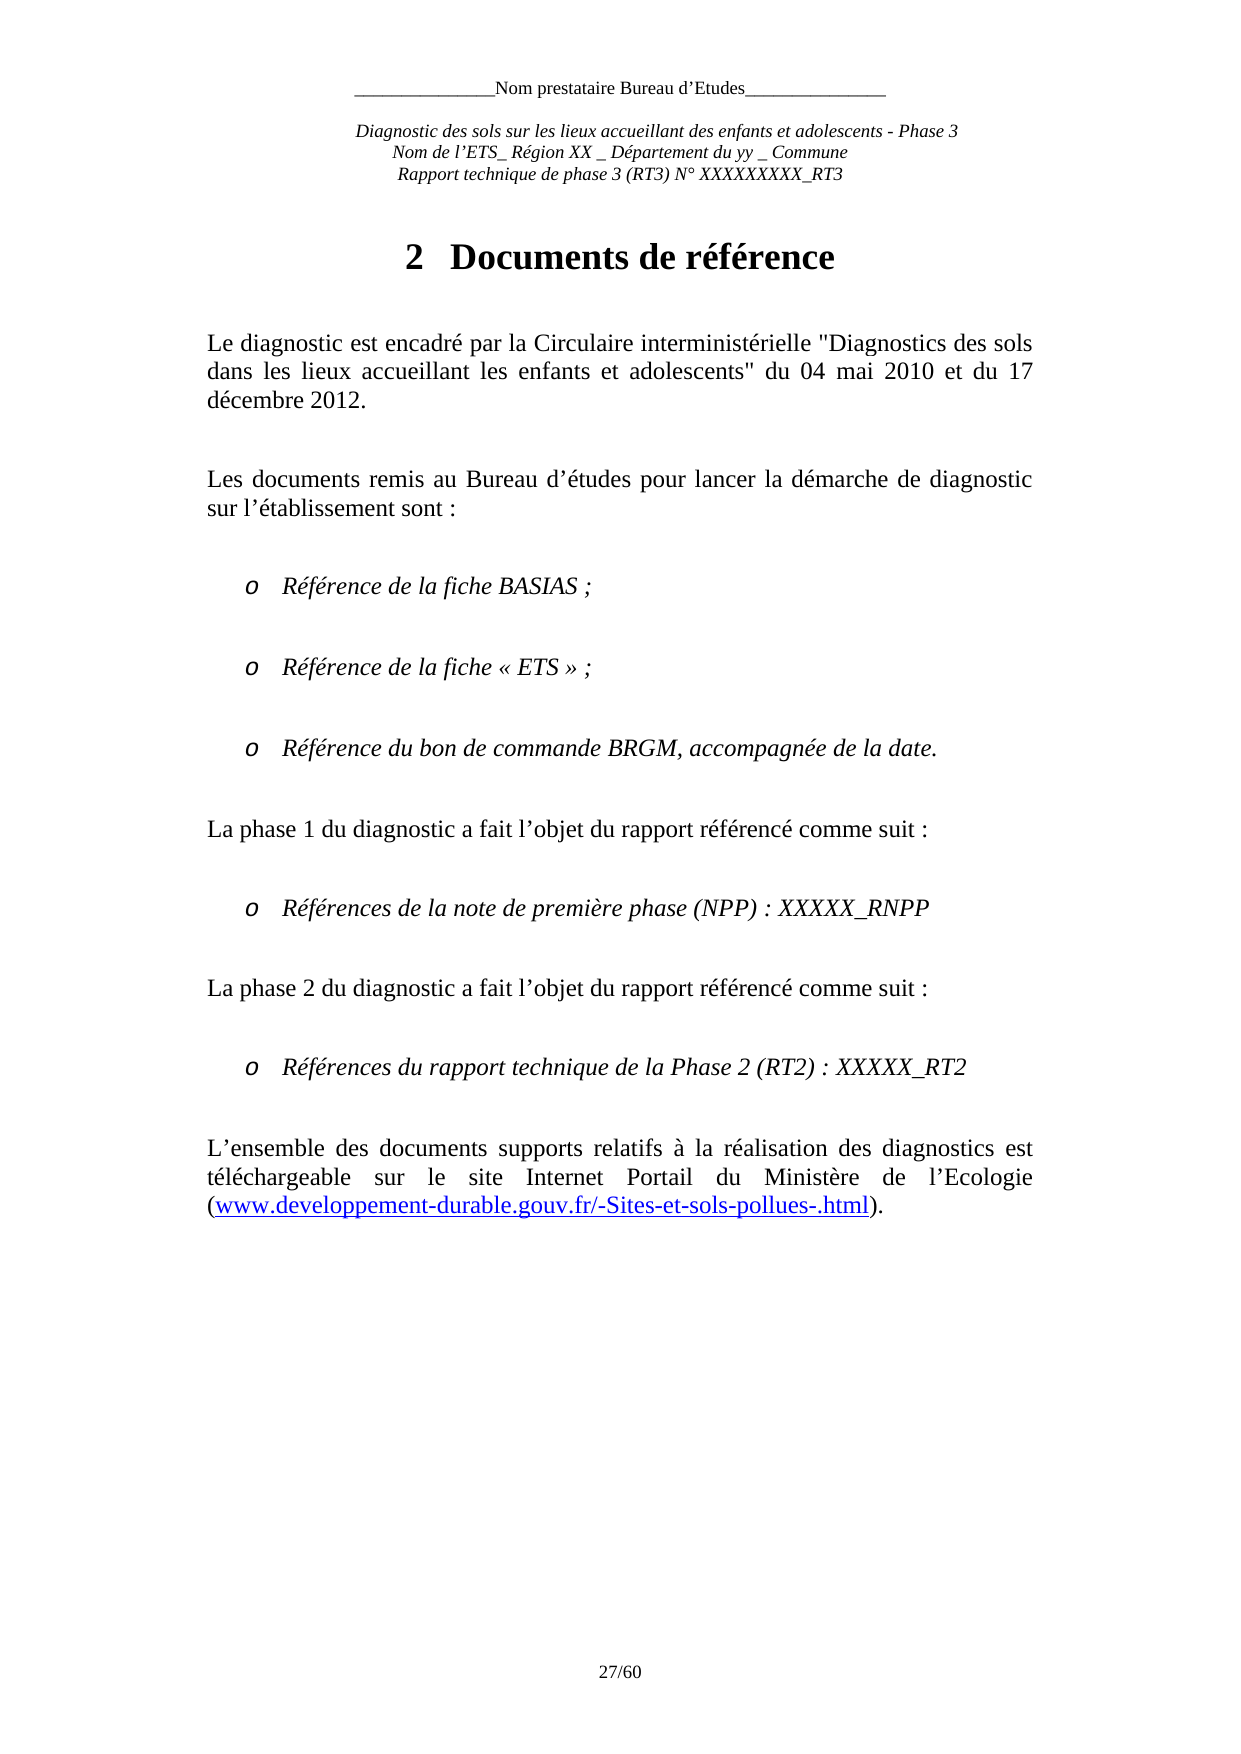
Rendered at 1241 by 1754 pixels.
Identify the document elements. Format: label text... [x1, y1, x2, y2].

list Les documents remis au Bureau d’études pour lancer la démarche de diagnostic sur l’établissement sont : [207, 464, 1033, 521]
text Le diagnostic est encadré par la Circulaire interministérielle "Diagnostics des sols dans les lieux accueillant les enfants et adolescents" du 04 mai 2010 et du 17 décembre 2012. [207, 328, 1033, 414]
list Références de la note de première phase (NPP) : XXXXX_RNPP [244, 893, 1033, 923]
list Référence de la fiche BASIAS ; [244, 571, 1033, 602]
text La phase 1 du diagnostic a fait l’objet du rapport référencé comme suit : [207, 814, 1033, 843]
subtitle Documents de référence [207, 234, 1033, 278]
text L’ensemble des documents supports relatifs à la réalisation des diagnostics est téléchargeable sur le site Internet Portail du Ministère de l’Ecologie (www.developpement-durable.gouv.fr/-Sites-et-sols-pollues-.html). [207, 1133, 1033, 1219]
list Références du rapport technique de la Phase 2 (RT2) : XXXXX_RT2 [244, 1052, 1033, 1083]
list Référence du bon de commande BRGM, accompagnée de la date. [244, 733, 1033, 764]
text La phase 2 du diagnostic a fait l’objet du rapport référencé comme suit : [207, 973, 1033, 1002]
list Référence de la fiche « ETS » ; [244, 652, 1033, 683]
